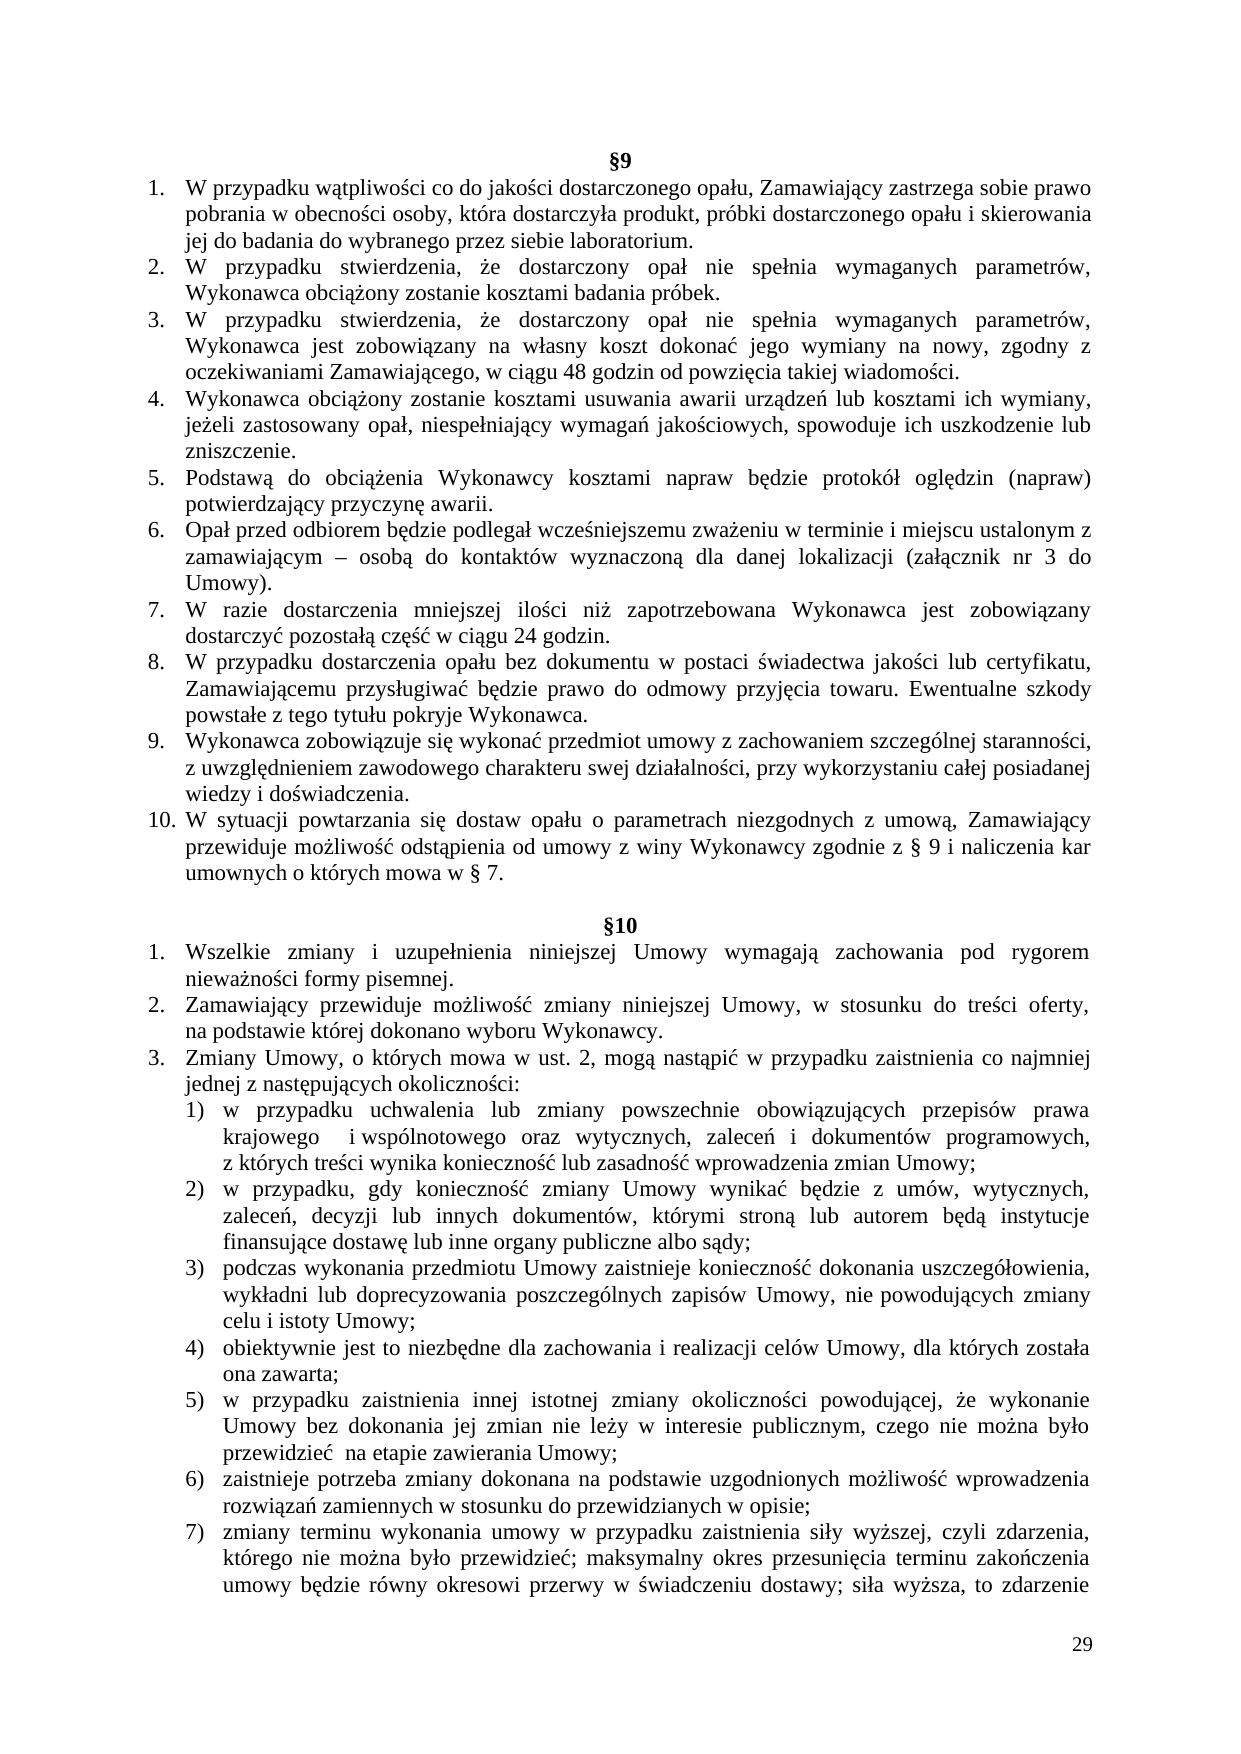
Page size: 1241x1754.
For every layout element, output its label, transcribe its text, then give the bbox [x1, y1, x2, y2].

list W przypadku stwierdzenia, że dostarczony opał nie spełnia wymaganych parametrów, Wykonawca jest zobowiązany na własny koszt dokonać jego wymiany na nowy, zgodny z oczekiwaniami Zamawiającego, w ciągu 48 godzin od powzięcia takiej wiadomości. [148, 306, 1093, 385]
list podczas wykonania przedmiotu Umowy zaistnieje konieczność dokonania uszczegółowienia, wykładni lub doprecyzowania poszczególnych zapisów Umowy, nie powodujących zmiany celu i istoty Umowy; [185, 1254, 1091, 1333]
list Podstawą do obciążenia Wykonawcy kosztami napraw będzie protokół oględzin (napraw) potwierdzający przyczynę awarii. [148, 464, 1093, 517]
list Wszelkie zmiany i uzupełnienia niniejszej Umowy wymagają zachowania pod rygorem nieważności formy pisemnej. [148, 938, 1091, 991]
list W przypadku stwierdzenia, że dostarczony opał nie spełnia wymaganych parametrów, Wykonawca obciążony zostanie kosztami badania próbek. [148, 253, 1093, 306]
text §10 [148, 912, 1093, 938]
list zaistnieje potrzeba zmiany dokonana na podstawie uzgodnionych możliwość wprowadzenia rozwiązań zamiennych w stosunku do przewidzianych w opisie; [185, 1465, 1091, 1518]
list W przypadku wątpliwości co do jakości dostarczonego opału, Zamawiający zastrzega sobie prawo pobrania w obecności osoby, która dostarczyła produkt, próbki dostarczonego opału i skierowania jej do badania do wybranego przez siebie laboratorium. [148, 174, 1093, 253]
list W sytuacji powtarzania się dostaw opału o parametrach niezgodnych z umową, Zamawiający przewiduje możliwość odstąpienia od umowy z winy Wykonawcy zgodnie z § 9 i naliczenia kar umownych o których mowa w § 7. [148, 806, 1093, 886]
text §9 [148, 148, 1093, 174]
list w przypadku zaistnienia innej istotnej zmiany okoliczności powodującej, że wykonanie Umowy bez dokonania jej zmian nie leży w interesie publicznym, czego nie można było przewidzieć na etapie zawierania Umowy; [185, 1386, 1091, 1465]
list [185, 1518, 1091, 1597]
list Zamawiający przewiduje możliwość zmiany niniejszej Umowy, w stosunku do treści oferty, na podstawie której dokonano wyboru Wykonawcy. [148, 991, 1091, 1044]
list w przypadku, gdy konieczność zmiany Umowy wynikać będzie z umów, wytycznych, zaleceń, decyzji lub innych dokumentów, którymi stroną lub autorem będą instytucje finansujące dostawę lub inne organy publiczne albo sądy; [185, 1175, 1091, 1254]
list W razie dostarczenia mniejszej ilości niż zapotrzebowana Wykonawca jest zobowiązany dostarczyć pozostałą część w ciągu 24 godzin. [148, 596, 1093, 648]
list obiektywnie jest to niezbędne dla zachowania i realizacji celów Umowy, dla których została ona zawarta; [185, 1333, 1091, 1386]
list Opał przed odbiorem będzie podlegał wcześniejszemu zważeniu w terminie i miejscu ustalonym z zamawiającym – osobą do kontaktów wyznaczoną dla danej lokalizacji (załącznik nr 3 do Umowy). [148, 517, 1093, 596]
list w przypadku uchwalenia lub zmiany powszechnie obowiązujących przepisów prawa krajowego i wspólnotowego oraz wytycznych, zaleceń i dokumentów programowych, z których treści wynika konieczność lub zasadność wprowadzenia zmian Umowy; [185, 1096, 1091, 1175]
list Wykonawca obciążony zostanie kosztami usuwania awarii urządzeń lub kosztami ich wymiany, jeżeli zastosowany opał, niespełniający wymagań jakościowych, spowoduje ich uszkodzenie lub zniszczenie. [148, 385, 1093, 464]
list Wykonawca zobowiązuje się wykonać przedmiot umowy z zachowaniem szczególnej staranności, z uwzględnieniem zawodowego charakteru swej działalności, przy wykorzystaniu całej posiadanej wiedzy i doświadczenia. [148, 727, 1093, 806]
list Zmiany Umowy, o których mowa w ust. 2, mogą nastąpić w przypadku zaistnienia co najmniej jednej z następujących okoliczności: [148, 1044, 1091, 1096]
list W przypadku dostarczenia opału bez dokumentu w postaci świadectwa jakości lub certyfikatu, Zamawiającemu przysługiwać będzie prawo do odmowy przyjęcia towaru. Ewentualne szkody powstałe z tego tytułu pokryje Wykonawca. [148, 648, 1093, 727]
